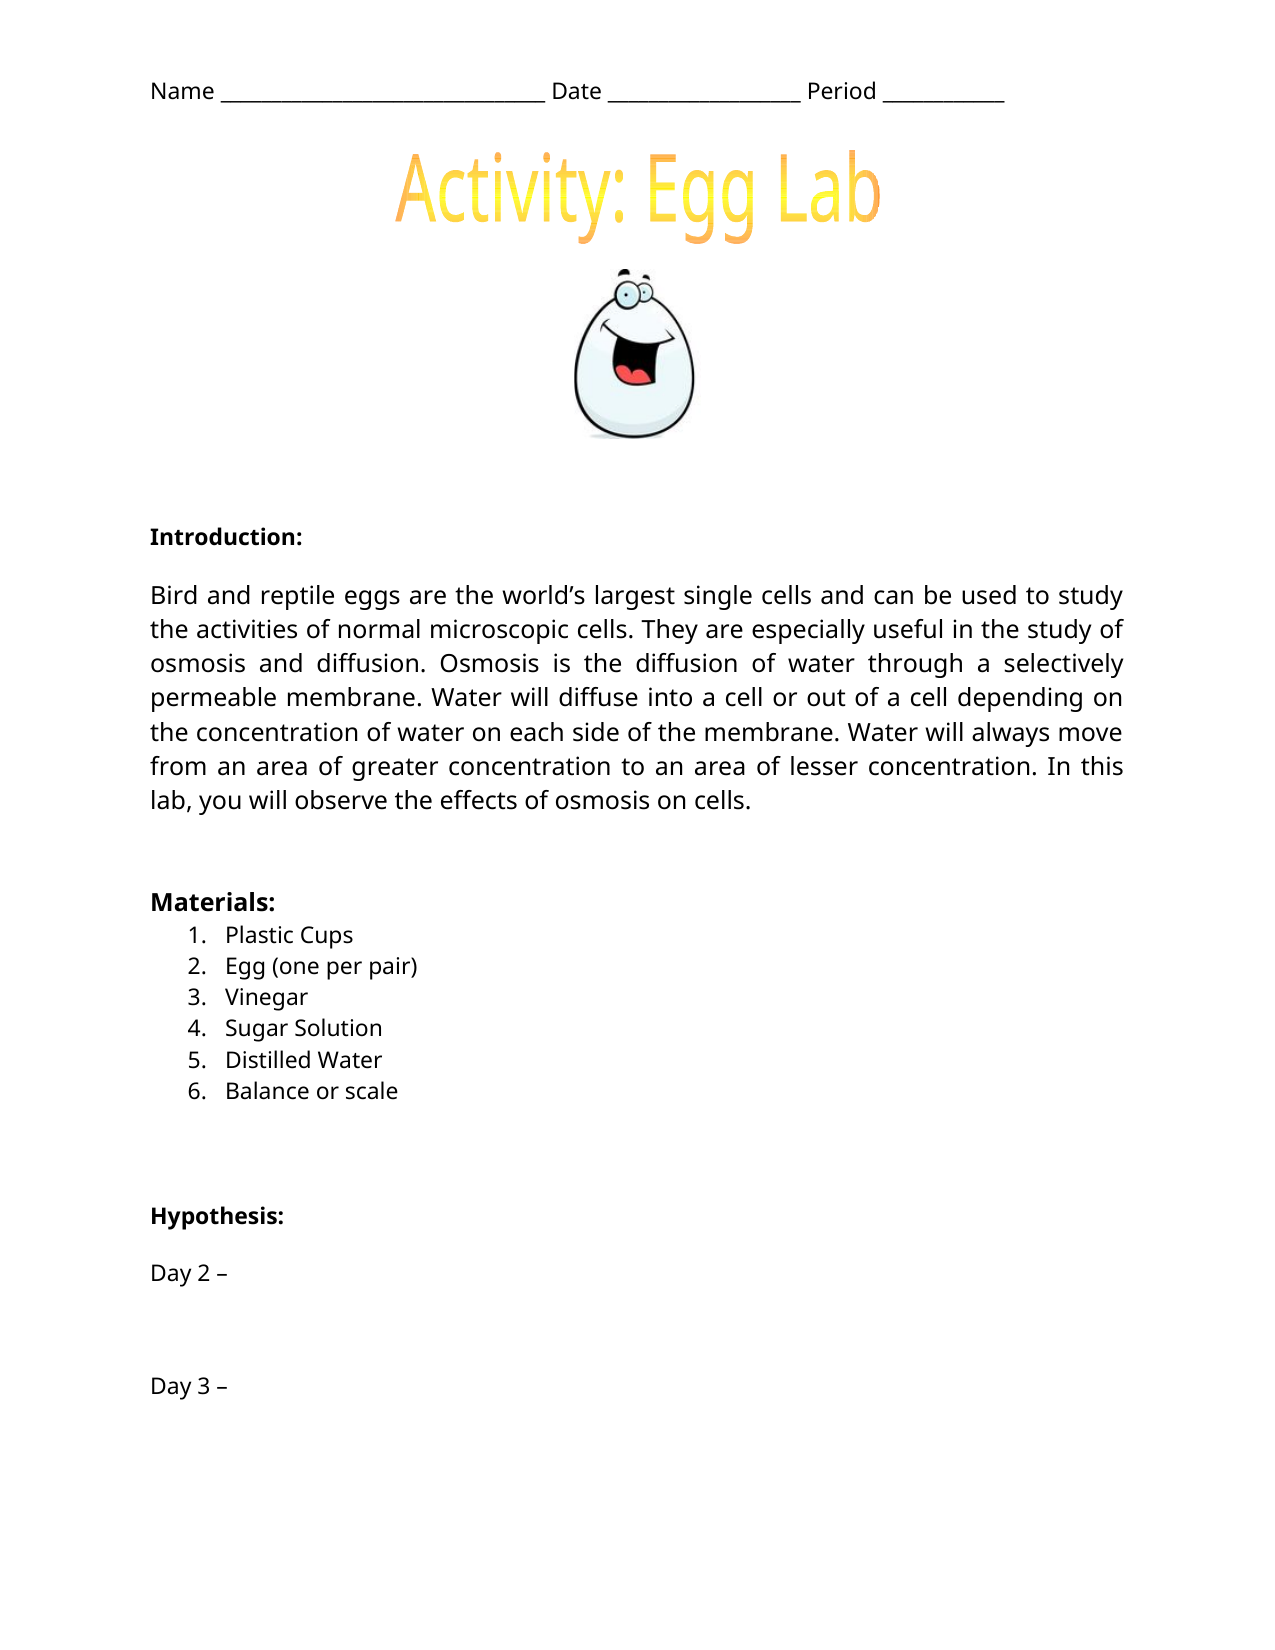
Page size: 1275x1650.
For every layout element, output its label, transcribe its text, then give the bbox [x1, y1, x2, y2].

list Egg (one per pair) [187, 950, 1125, 981]
list Balance or scale [187, 1075, 1125, 1106]
text Introduction: [150, 521, 1125, 552]
list Plastic Cups [187, 918, 1125, 950]
text Day 3 – [150, 1370, 1125, 1401]
text Materials: [150, 884, 1125, 918]
text Bird and reptile eggs are the world’s largest single cells and can be used to study the activities of normal microscopic cells. They are especially useful in the study of osmosis and diffusion. Osmosis is the diffusion of water through a selectively permeable membrane. Water will diffuse into a cell or out of a cell depending on the concentration of water on each side of the membrane. Water will always move from an area of greater concentration to an area of lesser concentration. In this lab, you will observe the effects of osmosis on cells. [150, 578, 1125, 816]
list Distilled Water [187, 1043, 1125, 1075]
text Hypothesis: [150, 1200, 1125, 1231]
text Day 2 – [150, 1257, 1125, 1288]
list Sugar Solution [187, 1012, 1125, 1043]
picture [574, 269, 701, 439]
list Vinegar [187, 981, 1125, 1012]
